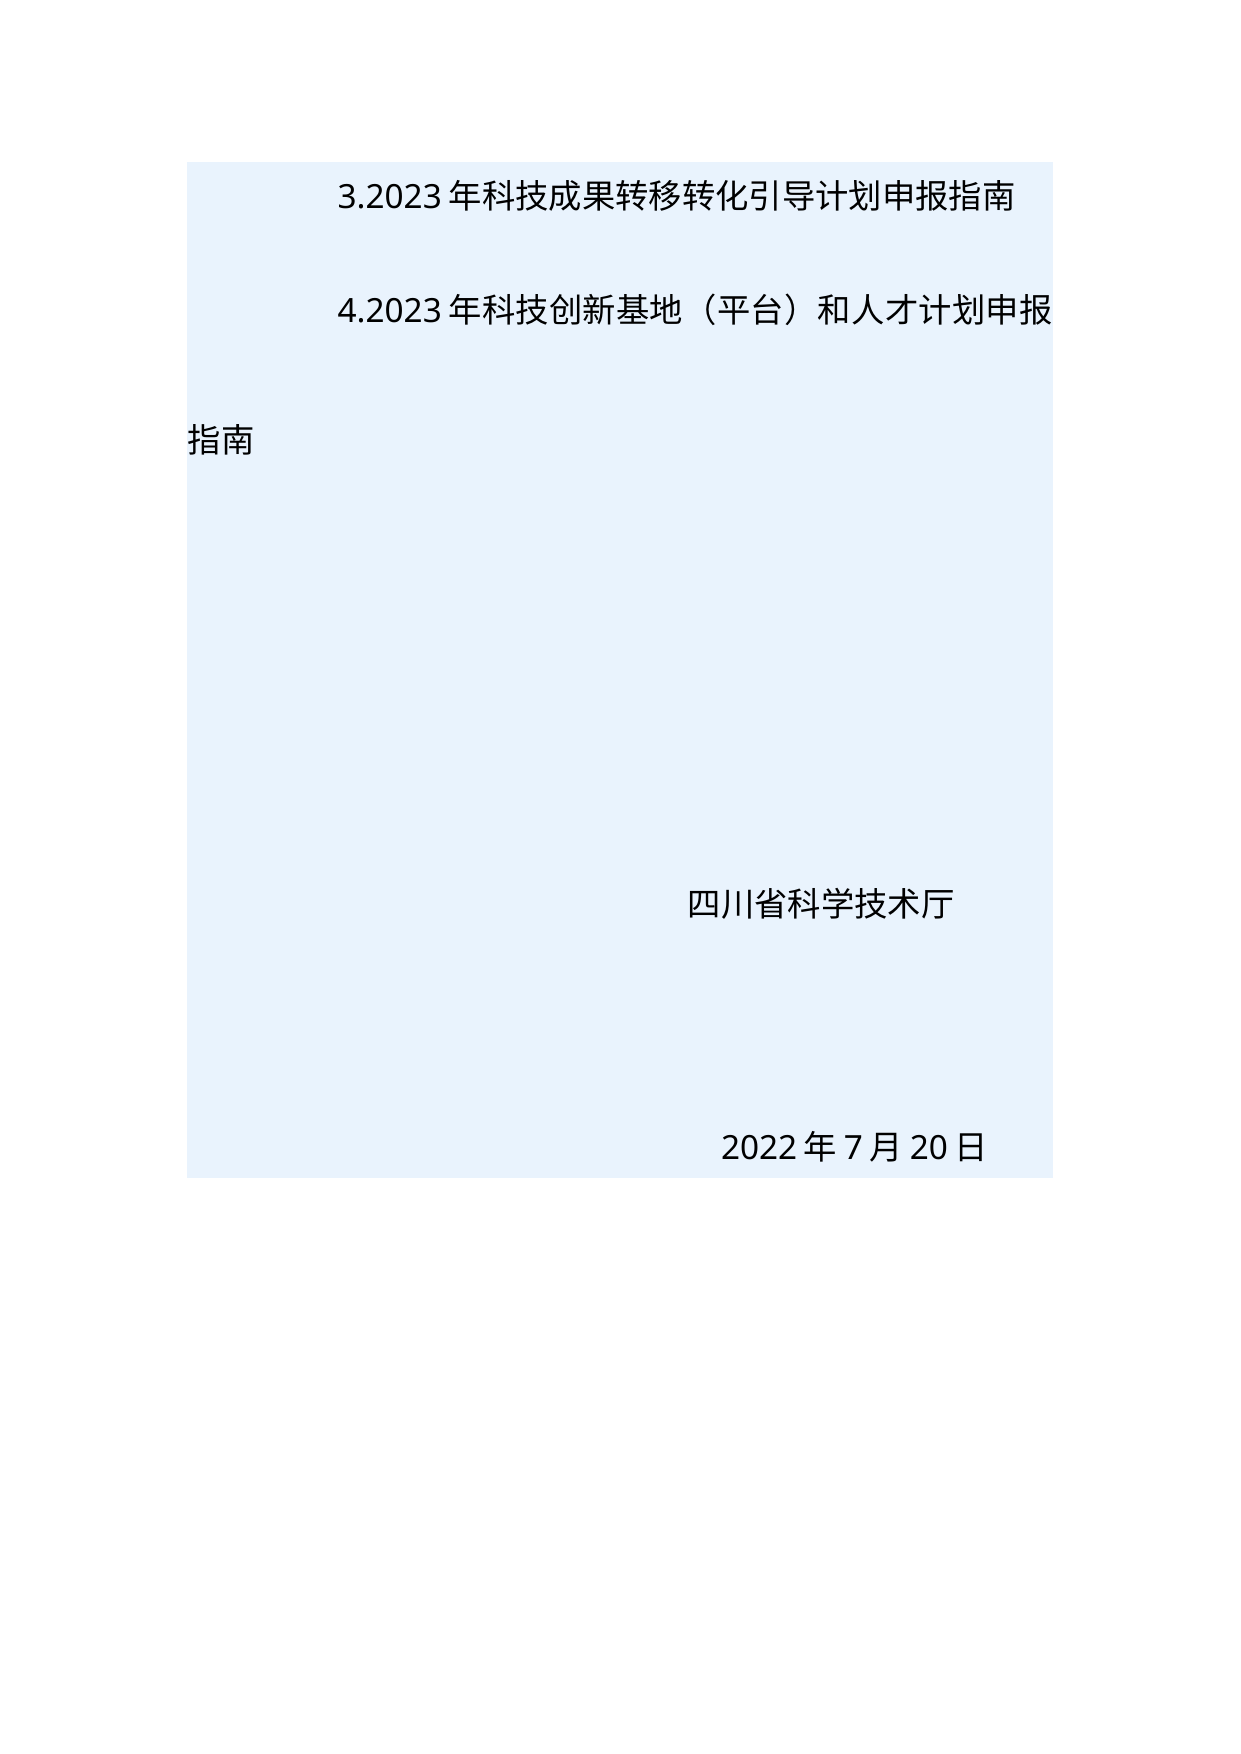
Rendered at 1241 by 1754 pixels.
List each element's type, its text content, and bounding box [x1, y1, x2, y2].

text 2022年7月20日 [187, 983, 1053, 1178]
text 4.2023年科技创新基地（平台）和人才计划申报指南 [187, 275, 1053, 470]
text 四川省科学技术厅 [187, 739, 1053, 934]
text 3.2023年科技成果转移转化引导计划申报指南 [187, 162, 1053, 227]
